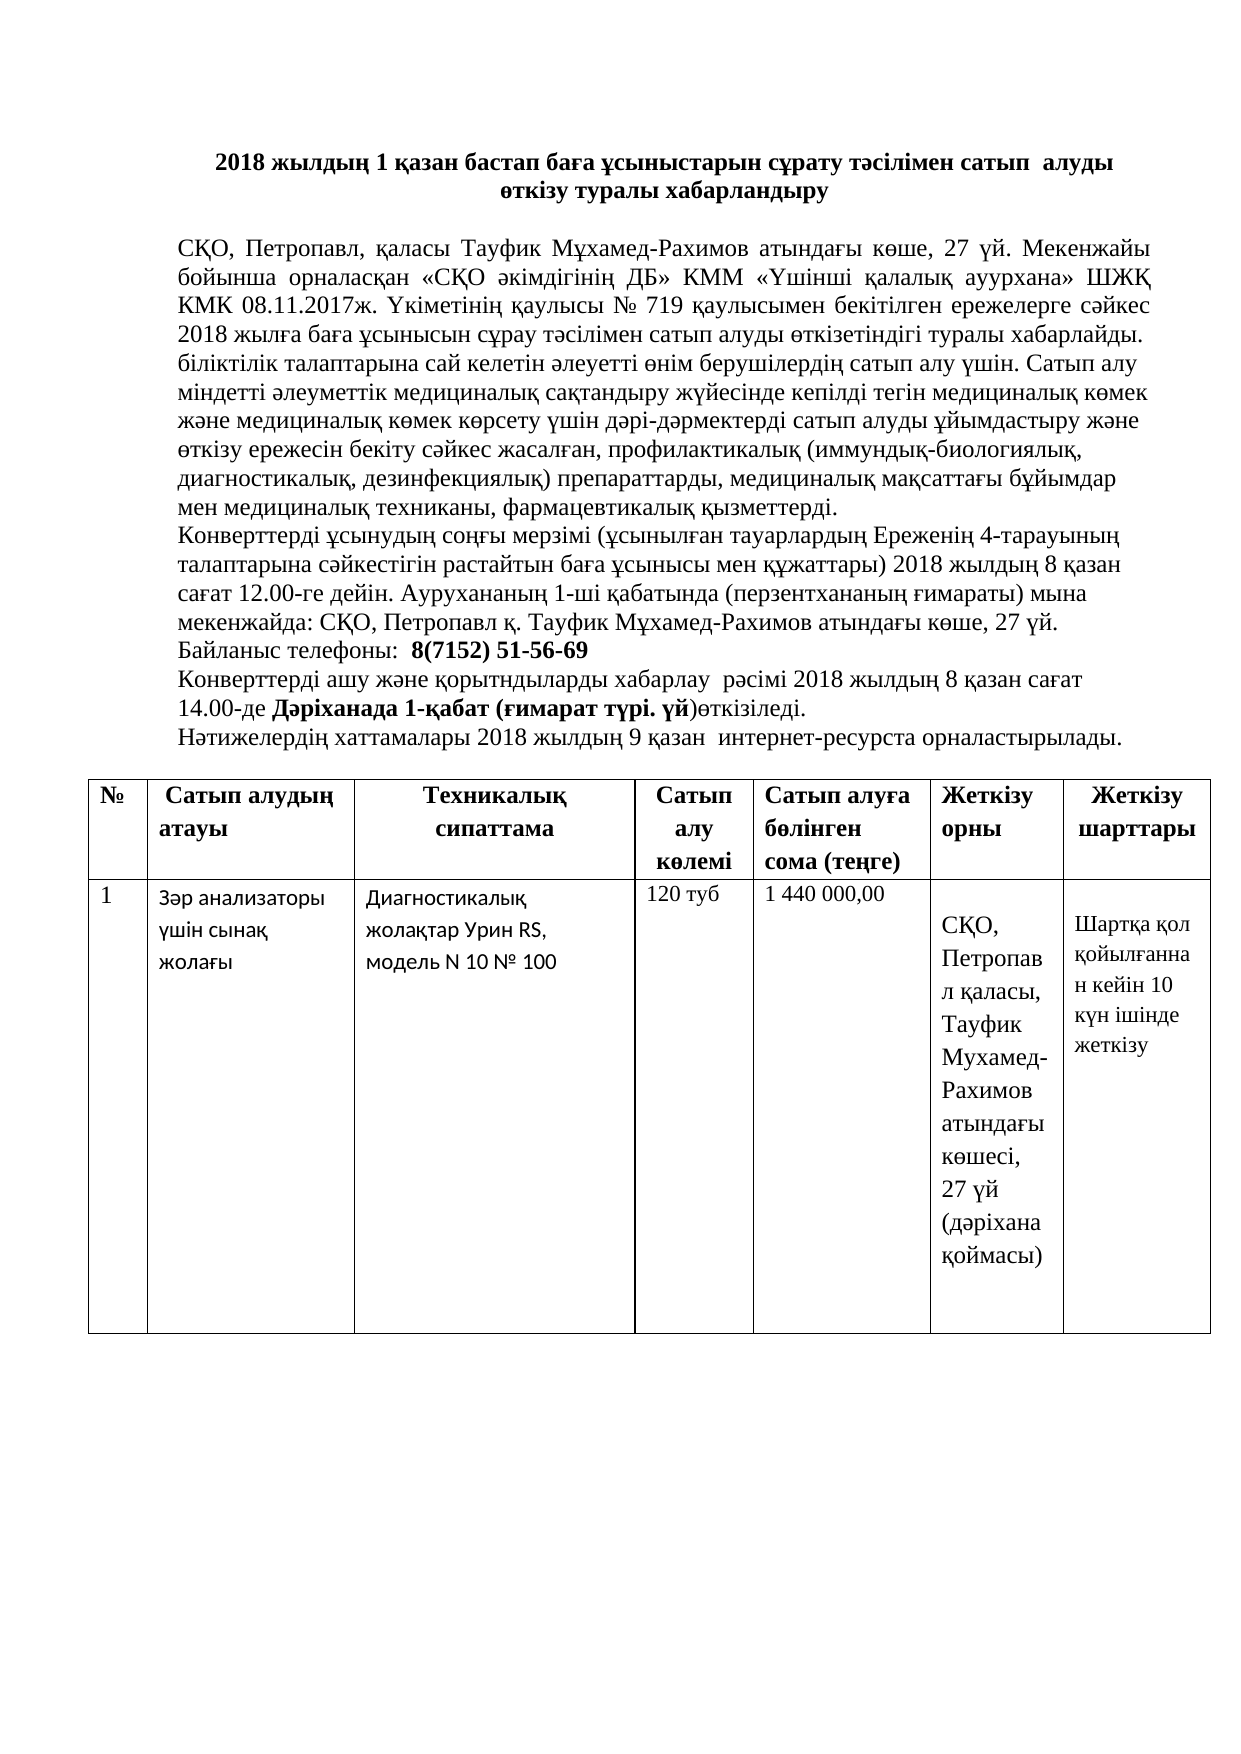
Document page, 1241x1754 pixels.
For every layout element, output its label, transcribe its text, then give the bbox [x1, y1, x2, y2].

text СҚО, Петропавл, қаласы Тауфик Мұхамед-Рахимов атындағы көше, 27 үй. Мекенжайы бойынша орналасқан «СҚО әкімдігінің ДБ» КММ «Үшінші қалалық ауурхана» ШЖҚ КМК 08.11.2017ж. Үкіметінің қаулысы № 719 қаулысымен бекітілген ережелерге сәйкес 2018 жылға баға ұсынысын сұрау тәсілімен сатып алуды өткізетіндігі туралы хабарлайды. [177, 233, 1152, 348]
table_cell 120 туб [636, 880, 753, 1332]
table_header № [89, 780, 147, 879]
table_cell СҚО, Петропавл қаласы, Тауфик Мухамед-Рахимов атындағы көшесі, 27 үй (дәріхана қоймасы) [931, 880, 1063, 1332]
table_header Сатып алу көлемі [636, 780, 753, 879]
table_header Сатып алуға бөлінген сома (теңге) [754, 780, 930, 879]
table_cell Диагностикалық жолақтар Урин RS, модель N 10 № 100 [355, 880, 634, 1332]
text 2018 жылдың 1 қазан бастап баға ұсыныстарын сұрату тәсілімен сатып алуды өткізу туралы хабарландыру [177, 147, 1152, 204]
text Нәтижелердің хаттамалары 2018 жылдың 9 қазан интернет-ресурста орналастырылады. [177, 722, 1152, 751]
table_cell Шартқа қол қойылғаннан кейін 10 күн ішінде жеткізу [1064, 880, 1210, 1332]
table_header Сатып алудың атауы [148, 780, 354, 879]
table_cell Зәр анализаторы үшін сынақ жолағы [148, 880, 354, 1332]
table_header Жеткізу шарттары [1064, 780, 1210, 879]
table_header Техникалық сипаттама [355, 780, 634, 879]
table_cell 1 440 000,00 [754, 880, 930, 1332]
text Конверттерді ашу және қорытндыларды хабарлау рәсімі 2018 жылдың 8 қазан сағат 14.00-де Дәріханада 1-қабат (ғимарат түрі. үй)өткізіледі. [177, 664, 1152, 722]
table_cell 1 [89, 880, 147, 1332]
table_header Жеткізу орны [931, 780, 1063, 879]
text біліктілік талаптарына сай келетін әлеуетті өнім берушілердің сатып алу үшін. Сатып алу міндетті әлеуметтік медициналық сақтандыру жүйесінде кепілді тегін медициналық көмек және медициналық көмек көрсету үшін дәрі-дәрмектерді сатып алуды ұйымдастыру және өткізу ережесін бекіту сәйкес жасалған, профилактикалық (иммундық-биологиялық, диагностикалық, дезинфекциялық) препараттарды, медициналық мақсаттағы бұйымдар мен медициналық техниканы, фармацевтикалық қызметтерді. Конверттерді ұсынудың соңғы мерзімі (ұсынылған тауарлардың Ереженің 4-тарауының талаптарына сәйкестігін растайтын баға ұсынысы мен құжаттары) 2018 жылдың 8 қазан сағат 12.00-ге дейін. Аурухананың 1-ші қабатында (перзентхананың ғимараты) мына мекенжайда: СҚО, Петропавл қ. Тауфик Мұхамед-Рахимов атындағы көше, 27 үй. Байланыс телефоны: 8(7152) 51-56-69 [177, 348, 1152, 664]
